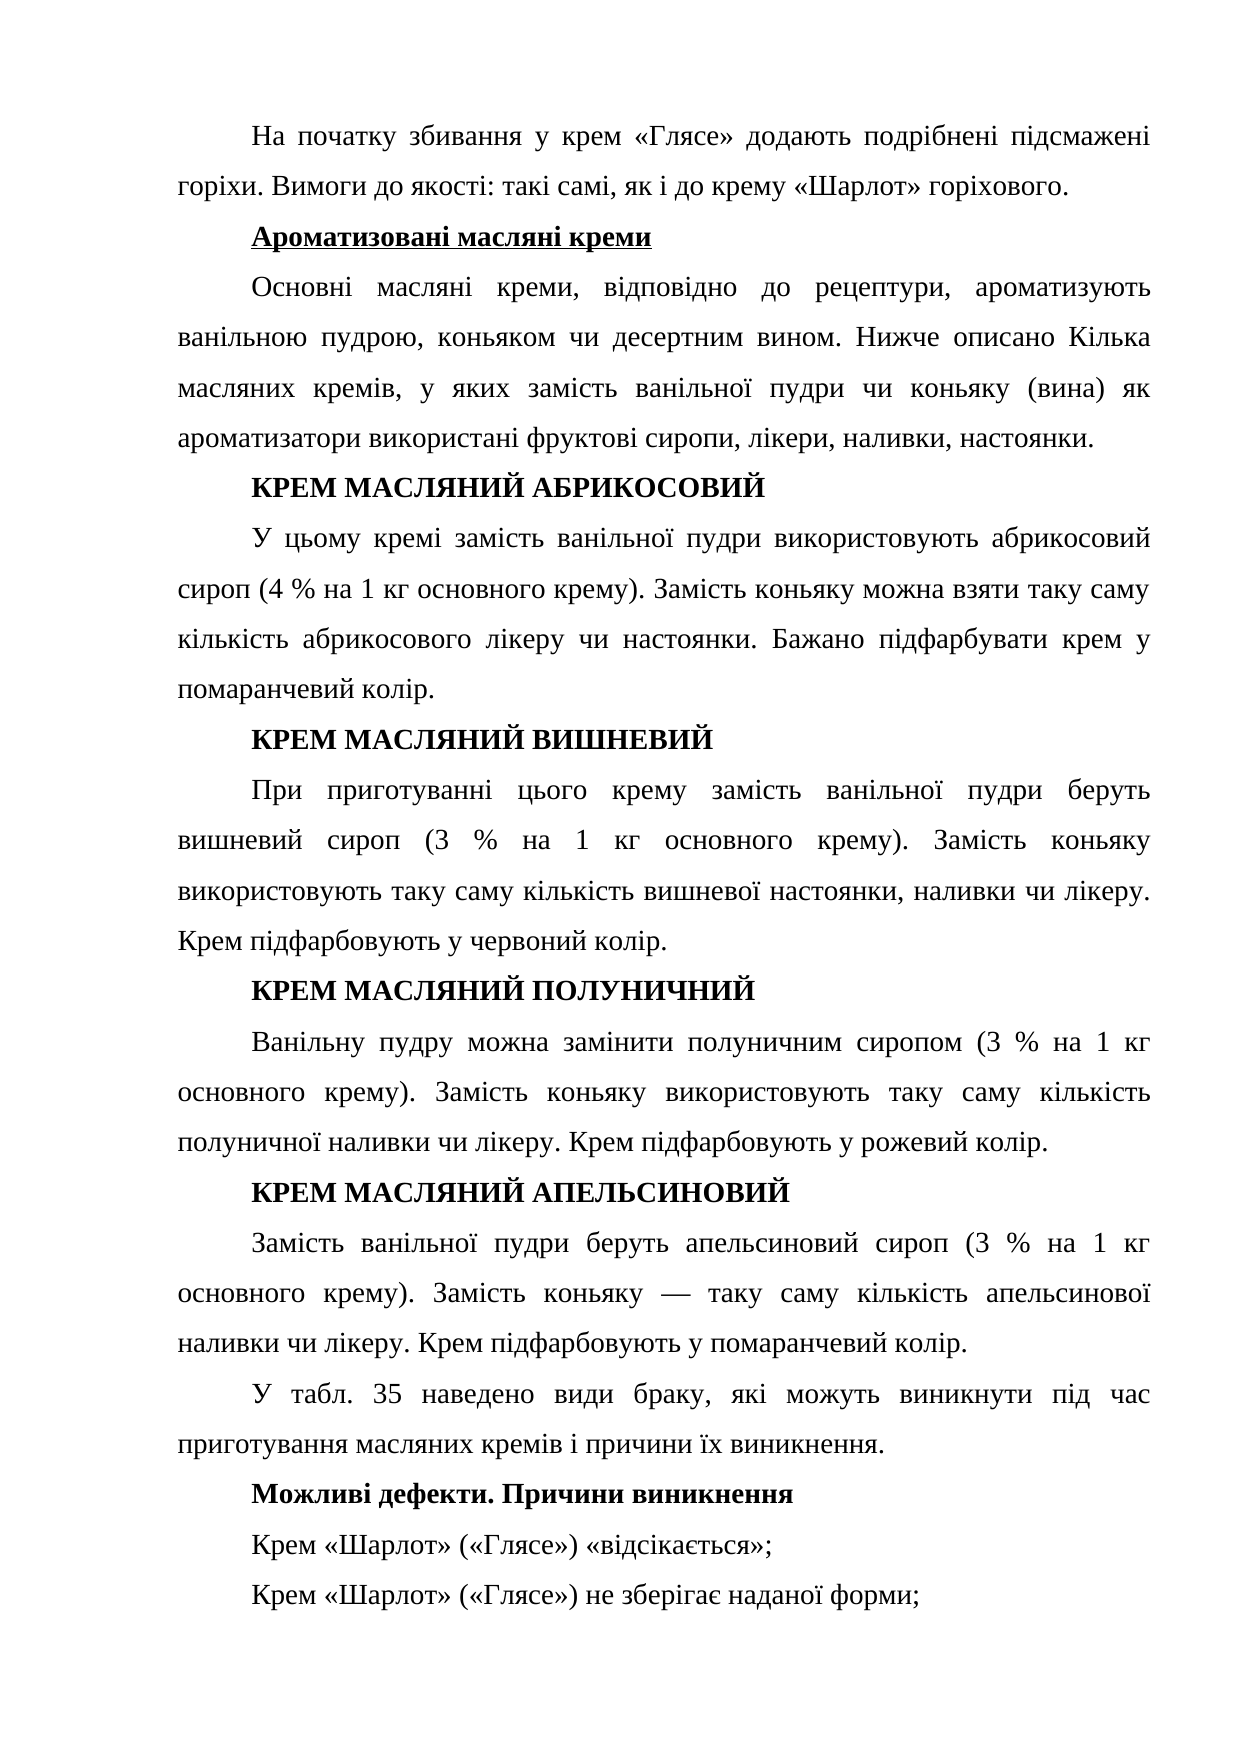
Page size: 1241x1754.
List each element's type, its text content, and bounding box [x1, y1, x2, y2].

text КРЕМ МАСЛЯНИЙ ПОЛУНИЧНИЙ [177, 973, 1152, 1007]
text КРЕМ МАСЛЯНИЙ АПЕЛЬСИНОВИЙ [177, 1175, 1152, 1208]
text Ванільну пудру можна замінити полуничним сиропом (3 % на 1 кг основного крему). Замість коньяку використовують таку саму кількість полуничної наливки чи лікеру. Крем підфарбовують у рожевий колір. [177, 1024, 1152, 1158]
text У табл. 35 наведено види браку, які можуть виникнути під час приготування масляних кремів і причини їх виникнення. [177, 1376, 1152, 1460]
text КРЕМ МАСЛЯНИЙ АБРИКОСОВИЙ [177, 470, 1152, 504]
text У цьому кремі замість ванільної пудри використовують абрикосовий сироп (4 % на 1 кг основного крему). Замість коньяку можна взяти таку саму кількість абрикосового лікеру чи настоянки. Бажано підфарбувати крем у помаранчевий колір. [177, 521, 1152, 705]
text При приготуванні цього крему замість ванільної пудри беруть вишневий сироп (3 % на 1 кг основного крему). Замість коньяку використовують таку саму кількість вишневої настоянки, наливки чи лікеру. Крем підфарбовують у червоний колір. [177, 772, 1152, 957]
text Можливі дефекти. Причини виникнення [177, 1477, 1152, 1510]
text Крем «Шарлот» («Глясе») не зберігає наданої форми; [177, 1577, 1152, 1611]
text На початку збивання у крем «Глясе» додають подрібнені підсмажені горіхи. Вимоги до якості: такі самі, як і до крему «Шарлот» горіхового. [177, 118, 1152, 202]
text Крем «Шарлот» («Глясе») «відсікається»; [177, 1527, 1152, 1560]
text Замість ванільної пудри беруть апельсиновий сироп (3 % на 1 кг основного крему). Замість коньяку — таку саму кількість апельсинової наливки чи лікеру. Крем підфарбовують у помаранчевий колір. [177, 1225, 1152, 1359]
text КРЕМ МАСЛЯНИЙ ВИШНЕВИЙ [177, 722, 1152, 755]
text Основні масляні креми, відповідно до рецептури, ароматизують ванільною пудрою, коньяком чи десертним вином. Нижче описано Кілька масляних кремів, у яких замість ванільної пудри чи коньяку (вина) як ароматизатори використані фруктові сиропи, лікери, наливки, настоянки. [177, 269, 1152, 453]
text Ароматизовані масляні креми [177, 219, 1152, 252]
